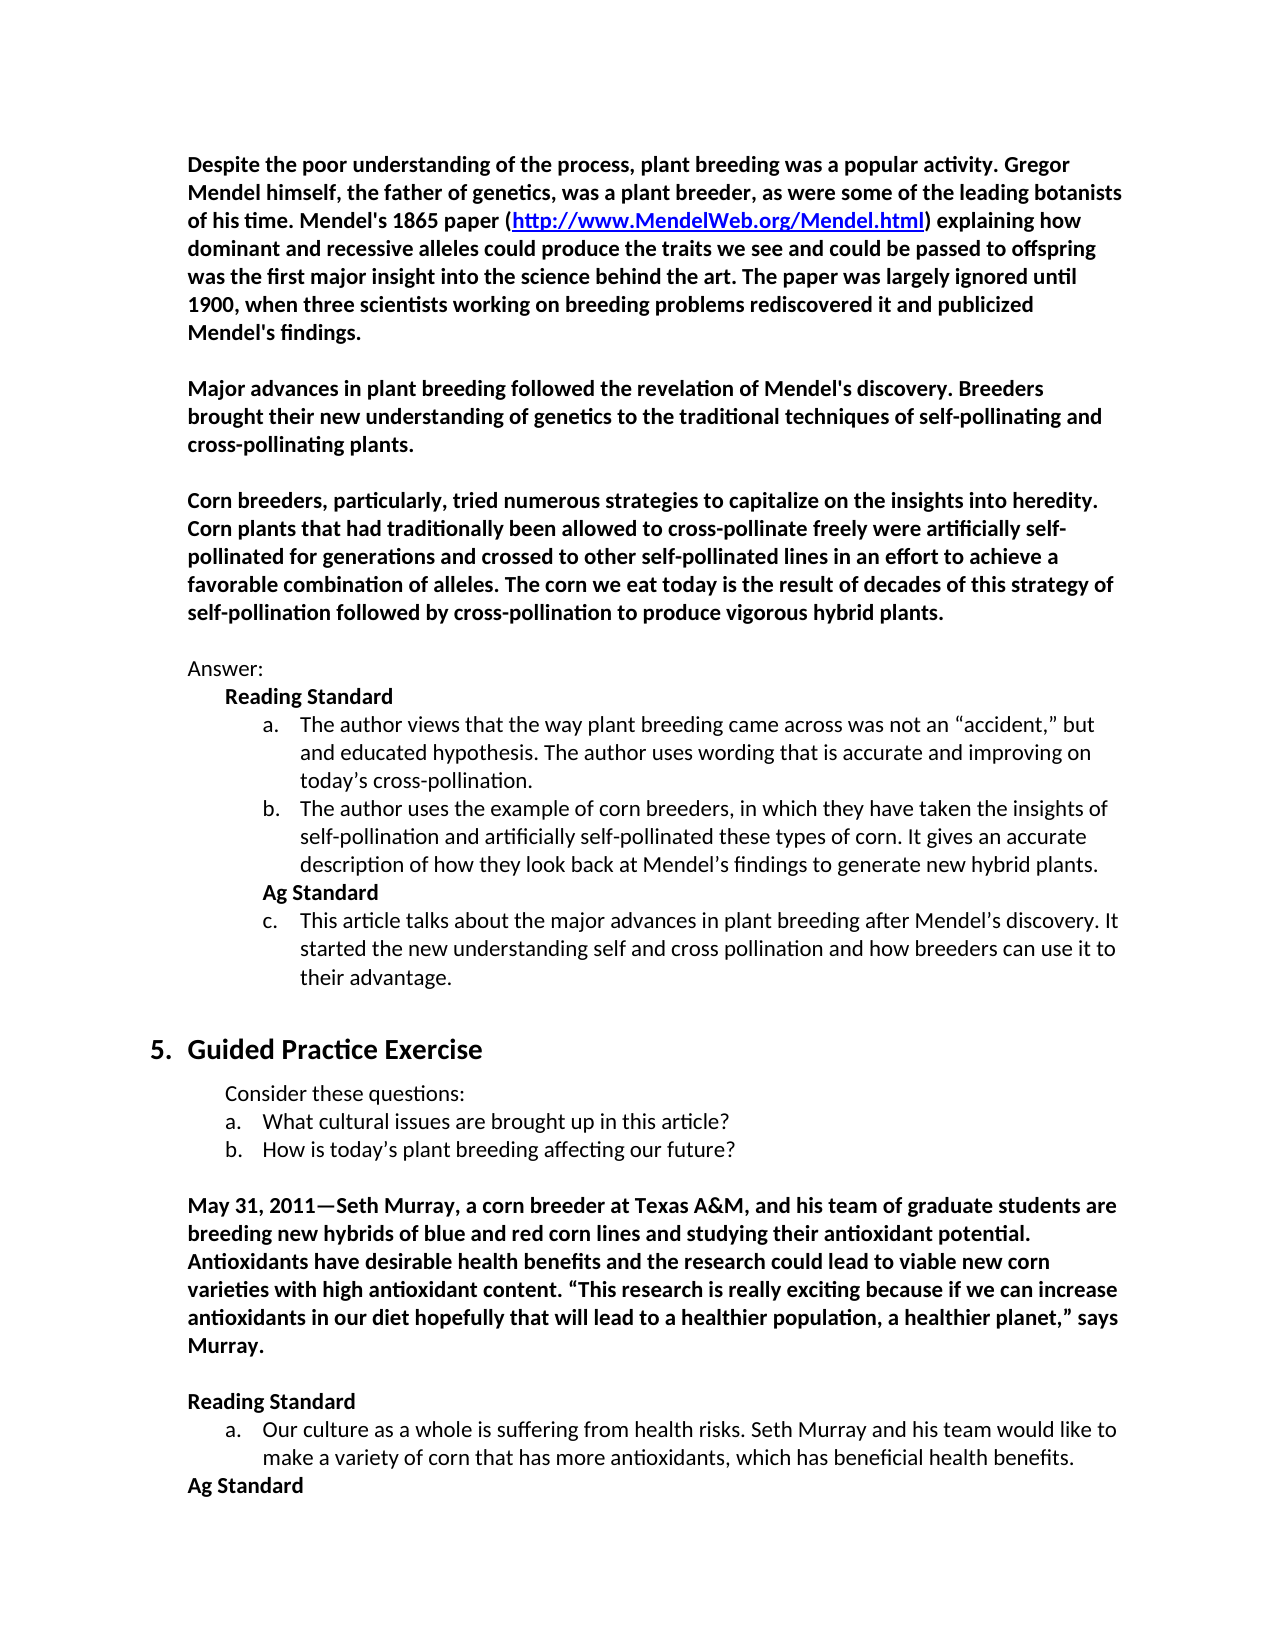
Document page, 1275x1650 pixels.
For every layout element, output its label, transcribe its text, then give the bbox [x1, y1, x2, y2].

text Reading Standard [187, 682, 1125, 710]
text May 31, 2011—Seth Murray, a corn breeder at Texas A&M, and his team of graduate students are breeding new hybrids of blue and red corn lines and studying their antioxidant potential. Antioxidants have desirable health benefits and the research could lead to viable new corn varieties with high antioxidant content. “This research is really exciting because if we can increase antioxidants in our diet hopefully that will lead to a healthier population, a healthier planet,” says Murray. [187, 1191, 1125, 1359]
text Answer: [187, 654, 1125, 682]
list What cultural issues are brought up in this article? [225, 1107, 1125, 1135]
list This article talks about the major advances in plant breeding after Mendel’s discovery. It started the new understanding self and cross pollination and how breeders can use it to their advantage. [262, 907, 1125, 991]
list Guided Practice Exercise [150, 1031, 1125, 1067]
text Consider these questions: [225, 1079, 1125, 1107]
list How is today’s plant breeding affecting our future? [225, 1135, 1125, 1163]
text Reading Standard [187, 1387, 1125, 1416]
list The author views that the way plant breeding came across was not an “accident,” but and educated hypothesis. The author uses wording that is accurate and improving on today’s cross-pollination. [262, 710, 1125, 794]
text Ag Standard [262, 878, 1125, 907]
list The author uses the example of corn breeders, in which they have taken the insights of self-pollination and artificially self-pollinated these types of corn. It gives an accurate description of how they look back at Mendel’s findings to generate new hybrid plants. [262, 794, 1125, 878]
text Ag Standard [187, 1472, 1125, 1499]
text Despite the poor understanding of the process, plant breeding was a popular activity. Gregor Mendel himself, the father of genetics, was a plant breeder, as were some of the leading botanists of his time. Mendel's 1865 paper (http://www.MendelWeb.org/Mendel.html) explaining how dominant and recessive alleles could produce the traits we see and could be passed to offspring was the first major insight into the science behind the art. The paper was largely ignored until 1900, when three scientists working on breeding problems rediscovered it and publicized Mendel's findings. Major advances in plant breeding followed the revelation of Mendel's discovery. Breeders brought their new understanding of genetics to the traditional techniques of self-pollinating and cross-pollinating plants. Corn breeders, particularly, tried numerous strategies to capitalize on the insights into heredity. Corn plants that had traditionally been allowed to cross-pollinate freely were artificially self-pollinated for generations and crossed to other self-pollinated lines in an effort to achieve a favorable combination of alleles. The corn we eat today is the result of decades of this strategy of self-pollination followed by cross-pollination to produce vigorous hybrid plants. [187, 150, 1125, 626]
list Our culture as a whole is suffering from health risks. Seth Murray and his team would like to make a variety of corn that has more antioxidants, which has beneficial health benefits. [225, 1416, 1125, 1472]
